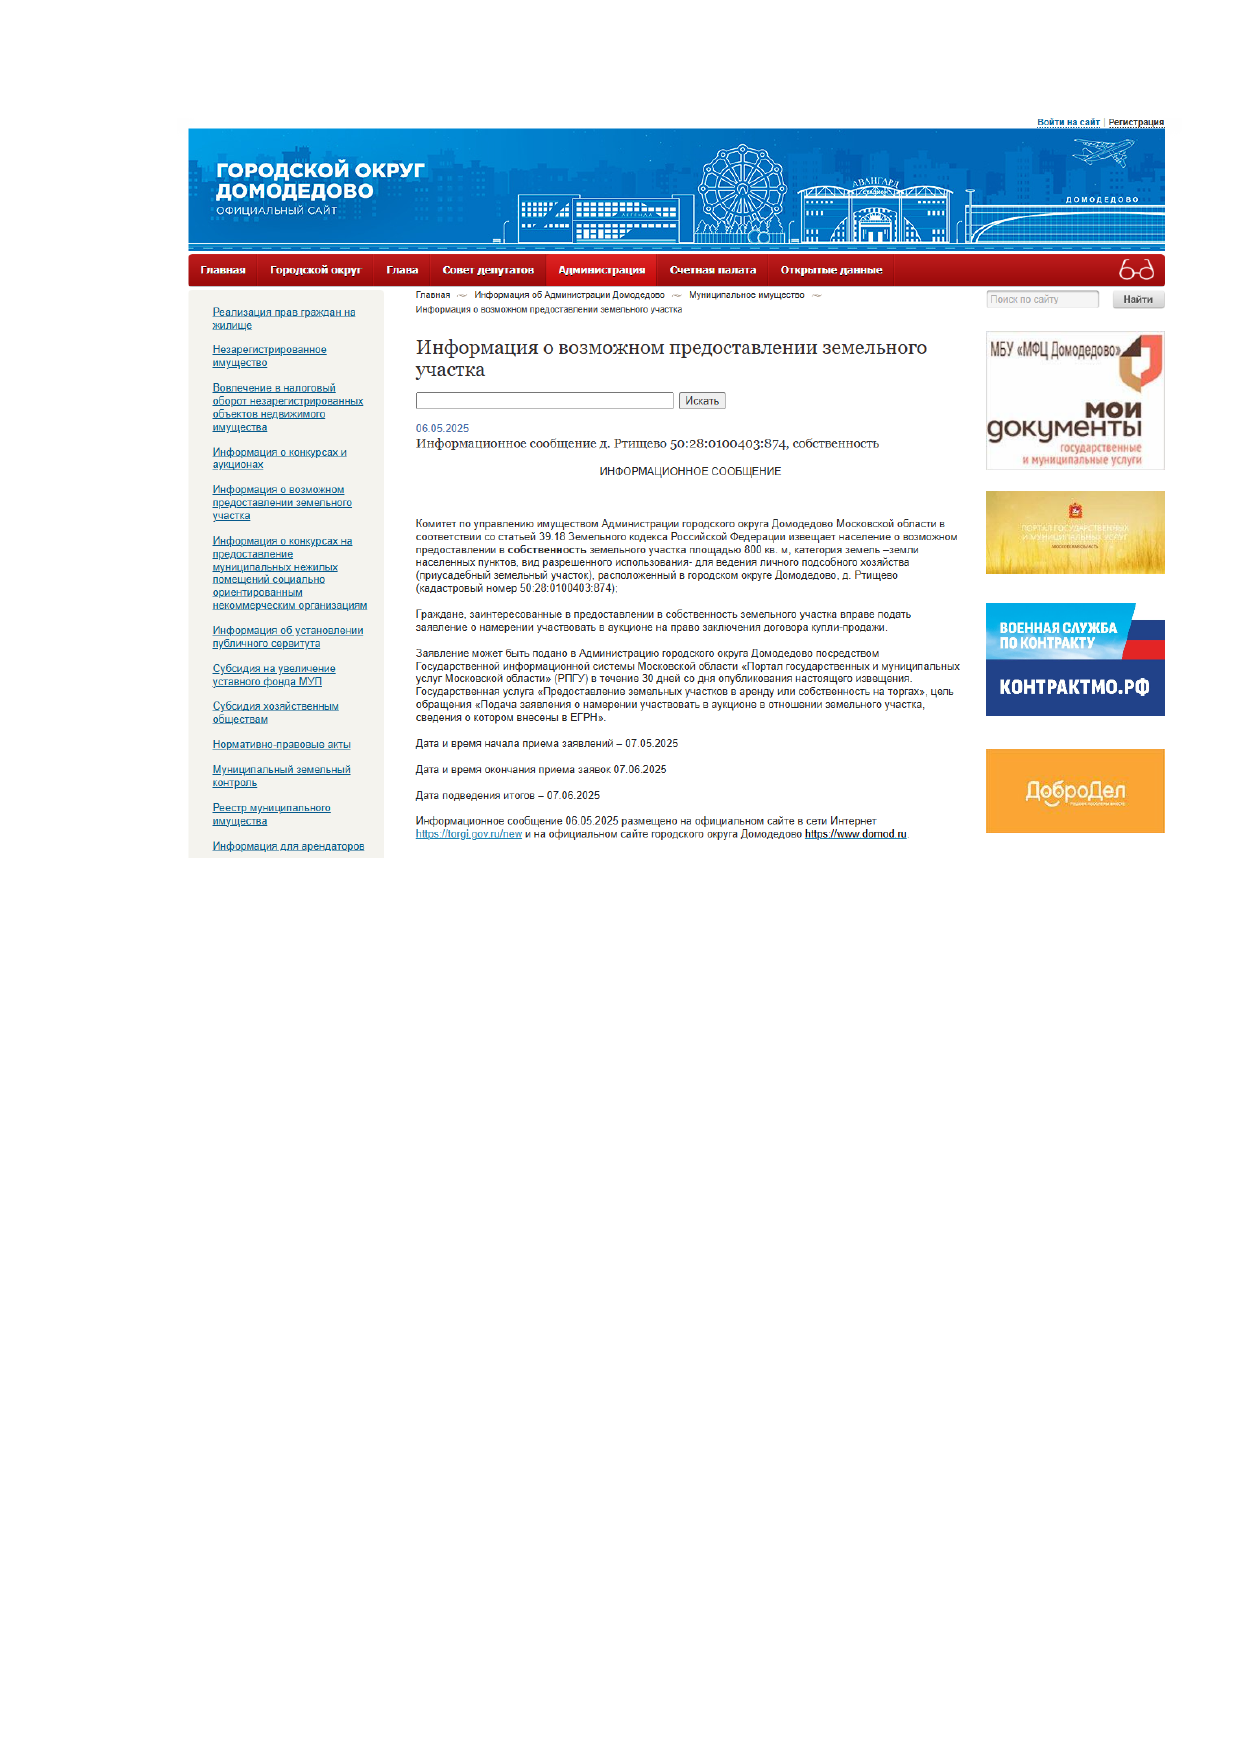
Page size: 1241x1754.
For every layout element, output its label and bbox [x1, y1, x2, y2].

picture [177, 118, 1183, 858]
